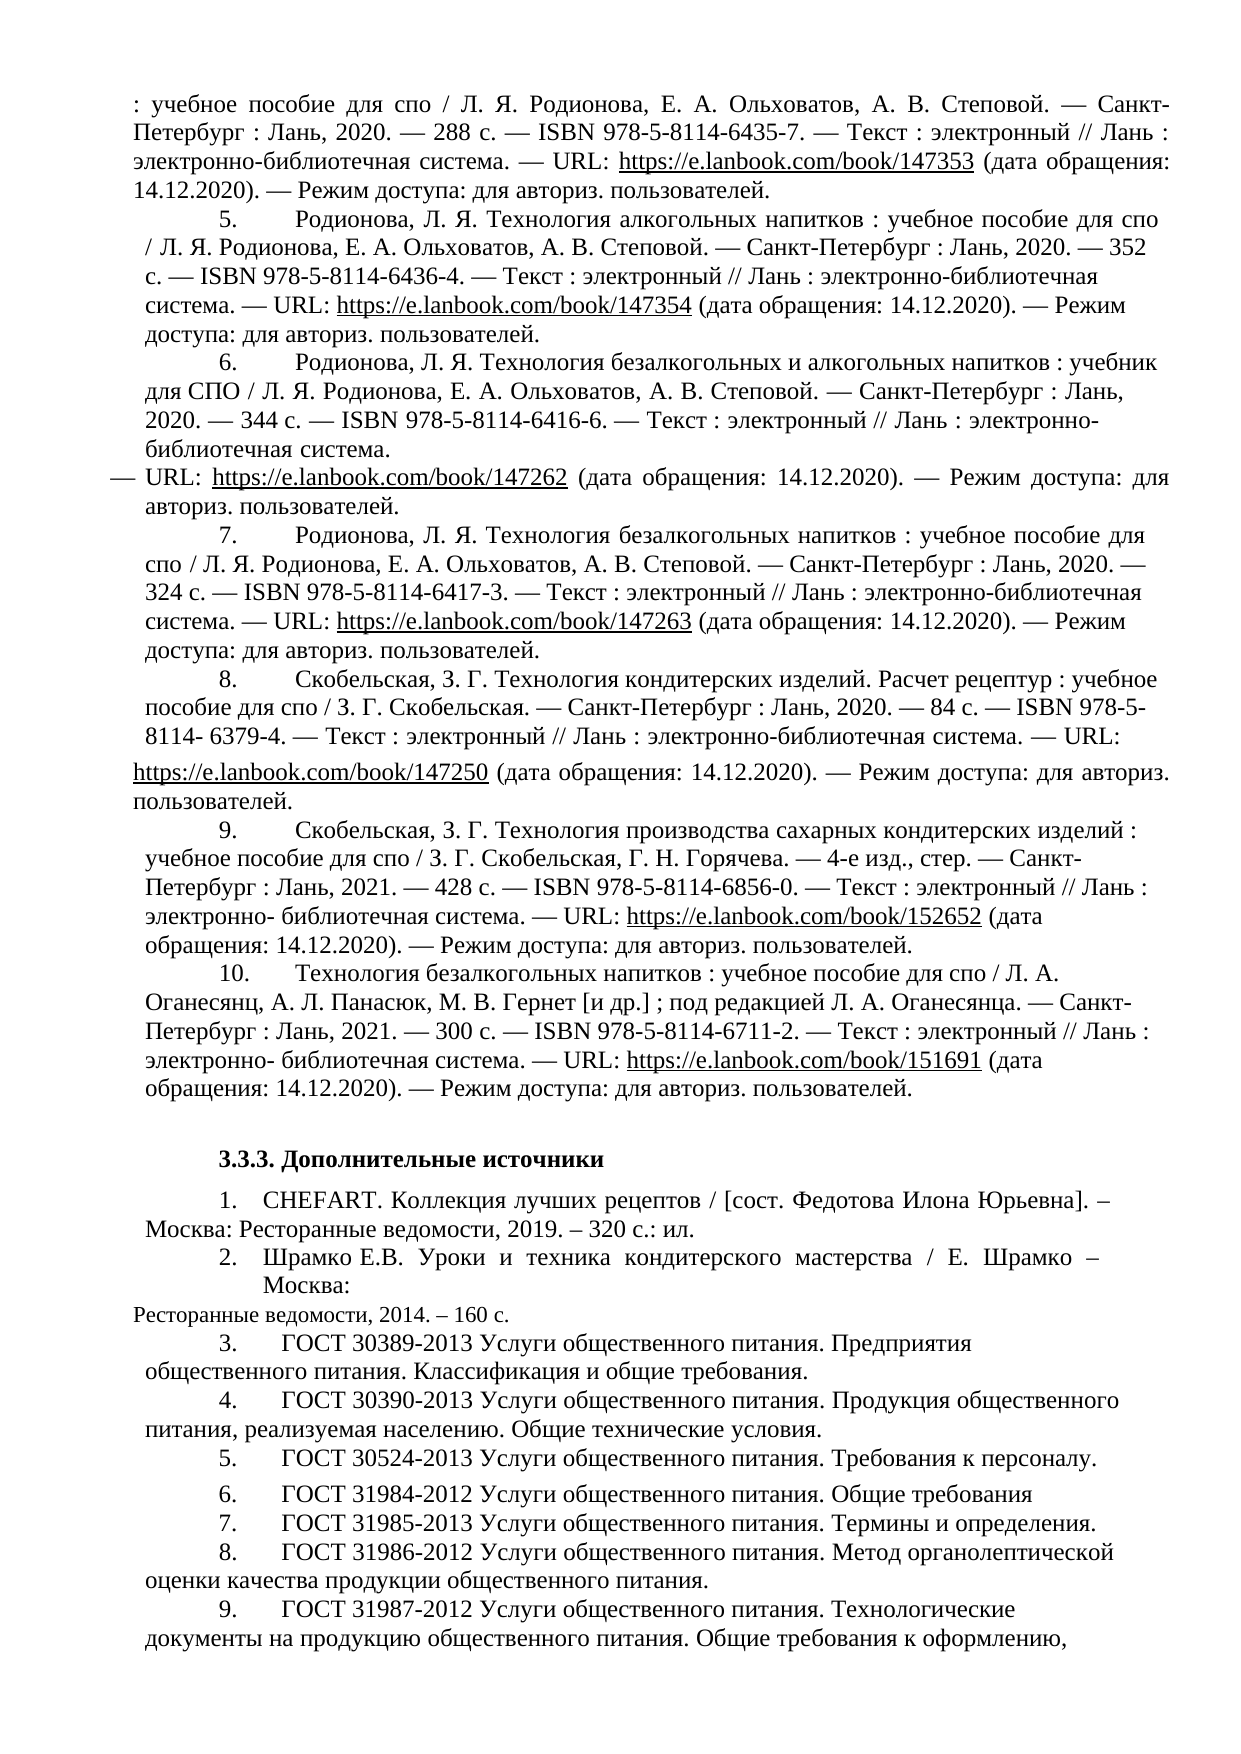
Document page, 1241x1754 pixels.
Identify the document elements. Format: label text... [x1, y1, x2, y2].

list Родионова, Л. Я. Технология алкогольных напитков : учебное пособие для спо / Л. Я. Родионова, Е. А. Ольховатов, А. В. Степовой. — Санкт-Петербург : Лань, 2020. — 352 с. — ISBN 978-5-8114-6436-4. — Текст : электронный // Лань : электронно-библиотечная система. — URL: https://e.lanbook.com/book/147354 (дата обращения: 14.12.2020). — Режим доступа: для авториз. пользователей. [145, 204, 1170, 347]
list ГОСТ 31984-2012 Услуги общественного питания. Общие требования [218, 1479, 1181, 1508]
list CHEFART. Коллекция лучших рецептов / [сост. Федотова Илона Юрьевна]. – Москва: Ресторанные ведомости, 2019. – 320 с.: ил. [145, 1185, 1170, 1242]
list ГОСТ 30524-2013 Услуги общественного питания. Требования к персоналу. [218, 1443, 1181, 1472]
list Скобельская, З. Г. Технология кондитерских изделий. Расчет рецептур : учебное пособие для спо / З. Г. Скобельская. — Санкт-Петербург : Лань, 2020. — 84 с. — ISBN 978-5-8114- 6379-4. — Текст : электронный // Лань : электронно-библиотечная система. — URL: [145, 664, 1170, 750]
list ГОСТ 30389-2013 Услуги общественного питания. Предприятия общественного питания. Классификация и общие требования. [145, 1328, 1138, 1385]
list Родионова, Л. Я. Технология безалкогольных и алкогольных напитков : учебник для СПО / Л. Я. Родионова, Е. А. Ольховатов, А. В. Степовой. — Санкт-Петербург : Лань, 2020. — 344 с. — ISBN 978-5-8114-6416-6. — Текст : электронный // Лань : электронно-библиотечная система. [145, 347, 1170, 462]
text : учебное пособие для спо / Л. Я. Родионова, Е. А. Ольховатов, А. В. Степовой. — Санкт- Петербург : Лань, 2020. — 288 с. — ISBN 978-5-8114-6435-7. — Текст : электронный // Лань : электронно-библиотечная система. — URL: https://e.lanbook.com/book/147353 (дата обращения: 14.12.2020). — Режим доступа: для авториз. пользователей. [133, 89, 1170, 204]
list ГОСТ 31986-2012 Услуги общественного питания. Метод органолептической оценки качества продукции общественного питания. [145, 1537, 1139, 1594]
list Дополнительные источники [218, 1144, 1181, 1172]
list Скобельская, З. Г. Технология производства сахарных кондитерских изделий : учебное пособие для спо / З. Г. Скобельская, Г. Н. Горячева. — 4-е изд., стер. — Санкт-Петербург : Лань, 2021. — 428 с. — ISBN 978-5-8114-6856-0. — Текст : электронный // Лань : электронно- библиотечная система. — URL: https://e.lanbook.com/book/152652 (дата обращения: 14.12.2020). — Режим доступа: для авториз. пользователей. [145, 815, 1170, 958]
text https://e.lanbook.com/book/147250 (дата обращения: 14.12.2020). — Режим доступа: для авториз. пользователей. [133, 757, 1170, 815]
list Родионова, Л. Я. Технология безалкогольных напитков : учебное пособие для спо / Л. Я. Родионова, Е. А. Ольховатов, А. В. Степовой. — Санкт-Петербург : Лань, 2020. — 324 с. — ISBN 978-5-8114-6417-3. — Текст : электронный // Лань : электронно-библиотечная система. — URL: https://e.lanbook.com/book/147263 (дата обращения: 14.12.2020). — Режим доступа: для авториз. пользователей. [145, 520, 1170, 664]
text Ресторанные ведомости, 2014. – 160 с. [133, 1301, 1181, 1327]
list ГОСТ 30390-2013 Услуги общественного питания. Продукция общественного питания, реализуемая населению. Общие технические условия. [145, 1385, 1138, 1443]
list Технология безалкогольных напитков : учебное пособие для спо / Л. А. Оганесянц, А. Л. Панасюк, М. В. Гернет [и др.] ; под редакцией Л. А. Оганесянца. — Санкт-Петербург : Лань, 2021. — 300 с. — ISBN 978-5-8114-6711-2. — Текст : электронный // Лань : электронно- библиотечная система. — URL: https://e.lanbook.com/book/151691 (дата обращения: 14.12.2020). — Режим доступа: для авториз. пользователей. [145, 958, 1170, 1102]
list Шрамко Е.В. Уроки и техника кондитерского мастерства / Е. Шрамко – Москва: [218, 1242, 1181, 1299]
list ГОСТ 31985-2013 Услуги общественного питания. Термины и определения. [218, 1508, 1181, 1537]
list URL: https://e.lanbook.com/book/147262 (дата обращения: 14.12.2020). — Режим доступа: для авториз. пользователей. [110, 462, 1170, 520]
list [145, 1594, 1139, 1652]
